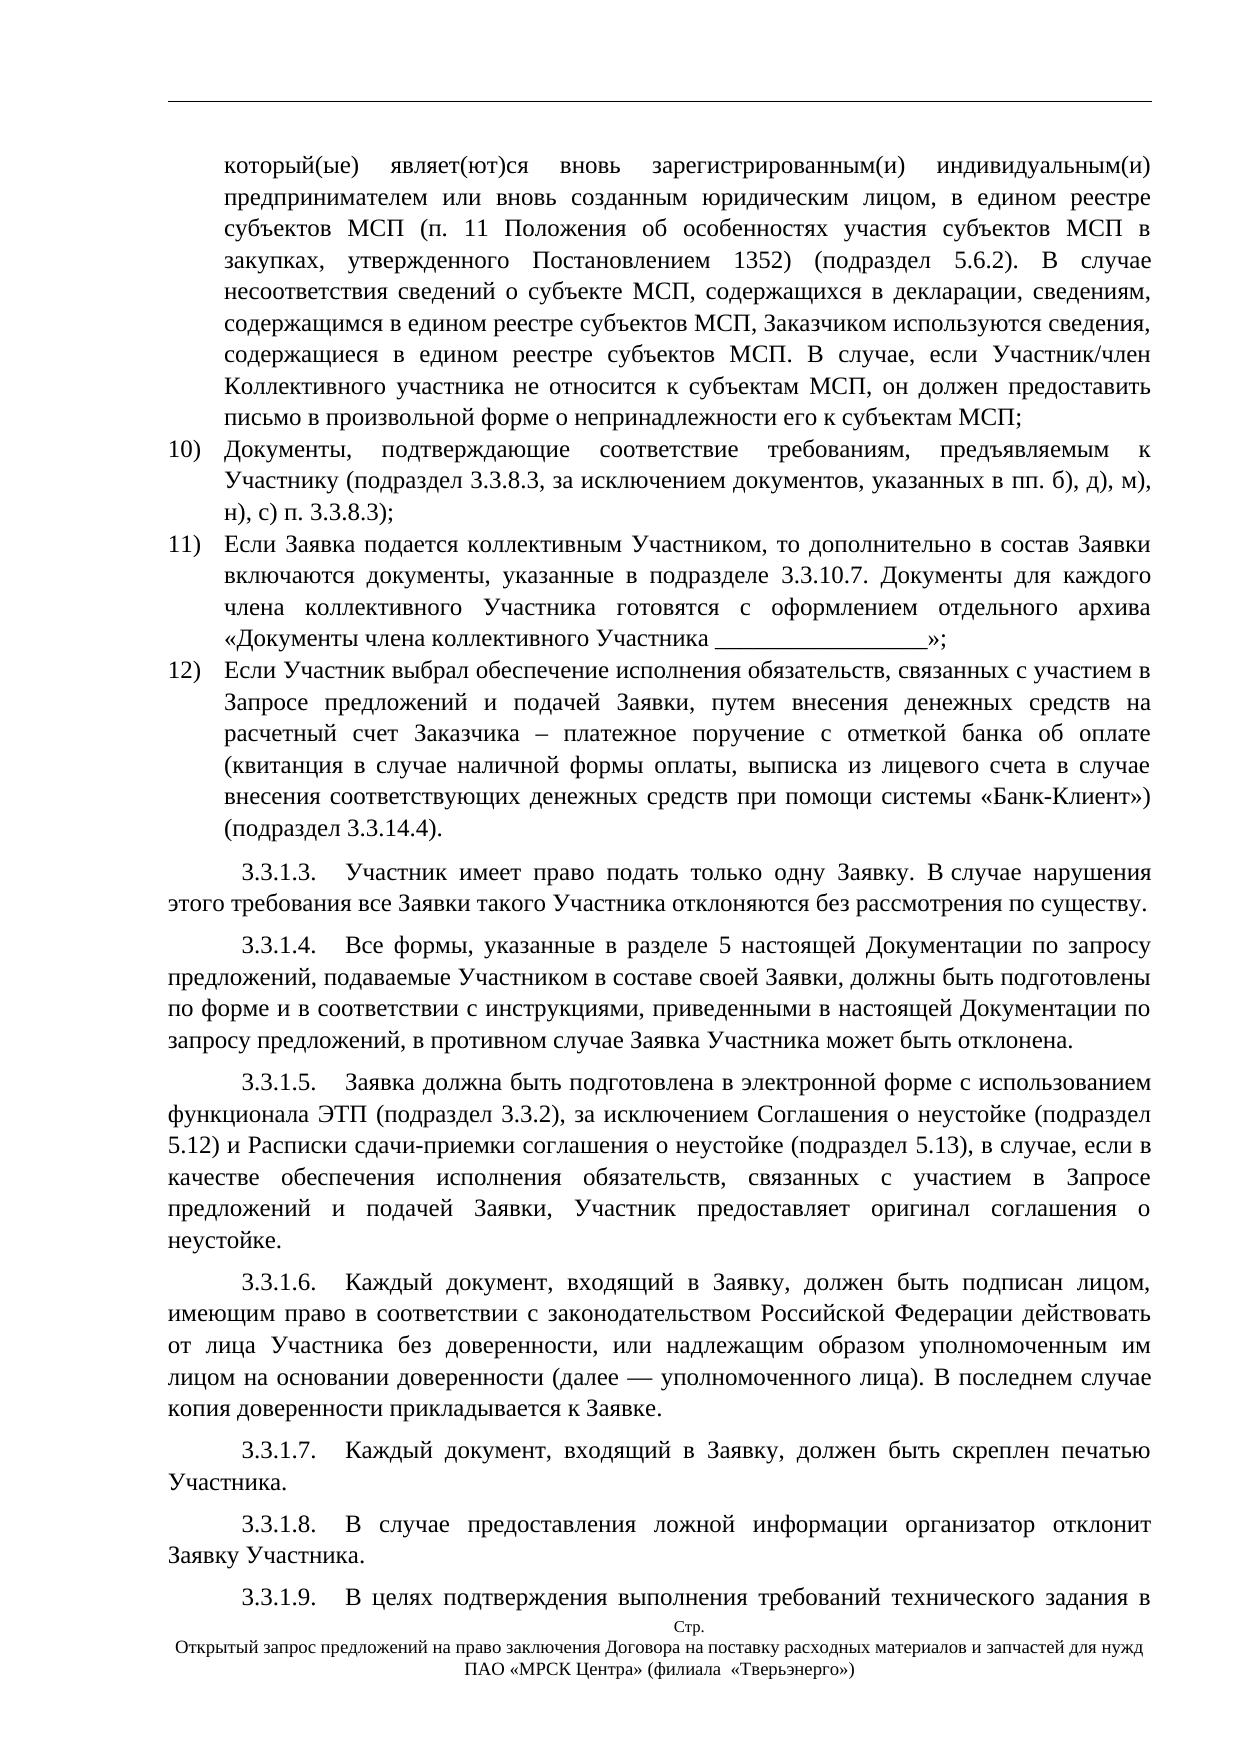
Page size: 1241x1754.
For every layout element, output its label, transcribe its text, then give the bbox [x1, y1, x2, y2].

list Если Заявка подается коллективным Участником, то дополнительно в состав Заявки включаются документы, указанные в подразделе 3.3.10.7. Документы для каждого члена коллективного Участника готовятся с оформлением отдельного архива «Документы члена коллективного Участника _________________»; [168, 529, 1152, 652]
list Каждый документ, входящий в Заявку, должен быть подписан лицом, имеющим право в соответствии с законодательством Российской Федерации действовать от лица Участника без доверенности, или надлежащим образом уполномоченным им лицом на основании доверенности (далее — уполномоченного лица). В последнем случае копия доверенности прикладывается к Заявке. [168, 1267, 1152, 1422]
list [168, 150, 1152, 431]
list Каждый документ, входящий в Заявку, должен быть скреплен печатью Участника. [168, 1435, 1152, 1495]
list Если Участник выбрал обеспечение исполнения обязательств, связанных с участием в Запросе предложений и подачей Заявки, путем внесения денежных средств на расчетный счет Заказчика – платежное поручение с отметкой банка об оплате (квитанция в случае наличной формы оплаты, выписка из лицевого счета в случае внесения соответствующих денежных средств при помощи системы «Банк-Клиент») (подраздел 3.3.14.4). [168, 655, 1152, 842]
list Документы, подтверждающие соответствие требованиям, предъявляемым к Участнику (подраздел 3.3.8.3, за исключением документов, указанных в пп. б), д), м), н), с) п. 3.3.8.3); [168, 434, 1152, 526]
list Все формы, указанные в разделе 5 настоящей Документации по запросу предложений, подаваемые Участником в составе своей Заявки, должны быть подготовлены по форме и в соответствии с инструкциями, приведенными в настоящей Документации по запросу предложений, в противном случае Заявка Участника может быть отклонена. [168, 930, 1152, 1054]
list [168, 1582, 1152, 1611]
list В случае предоставления ложной информации организатор отклонит Заявку Участника. [168, 1509, 1152, 1569]
list Участник имеет право подать только одну Заявку. В случае нарушения этого требования все Заявки такого Участника отклоняются без рассмотрения по существу. [168, 857, 1152, 917]
list Заявка должна быть подготовлена в электронной форме с использованием функционала ЭТП (подраздел 3.3.2), за исключением Соглашения о неустойке (подраздел 5.12) и Расписки сдачи-приемки соглашения о неустойке (подраздел 5.13), в случае, если в качестве обеспечения исполнения обязательств, связанных с участием в Запросе предложений и подачей Заявки, Участник предоставляет оригинал соглашения о неустойке. [168, 1067, 1152, 1254]
